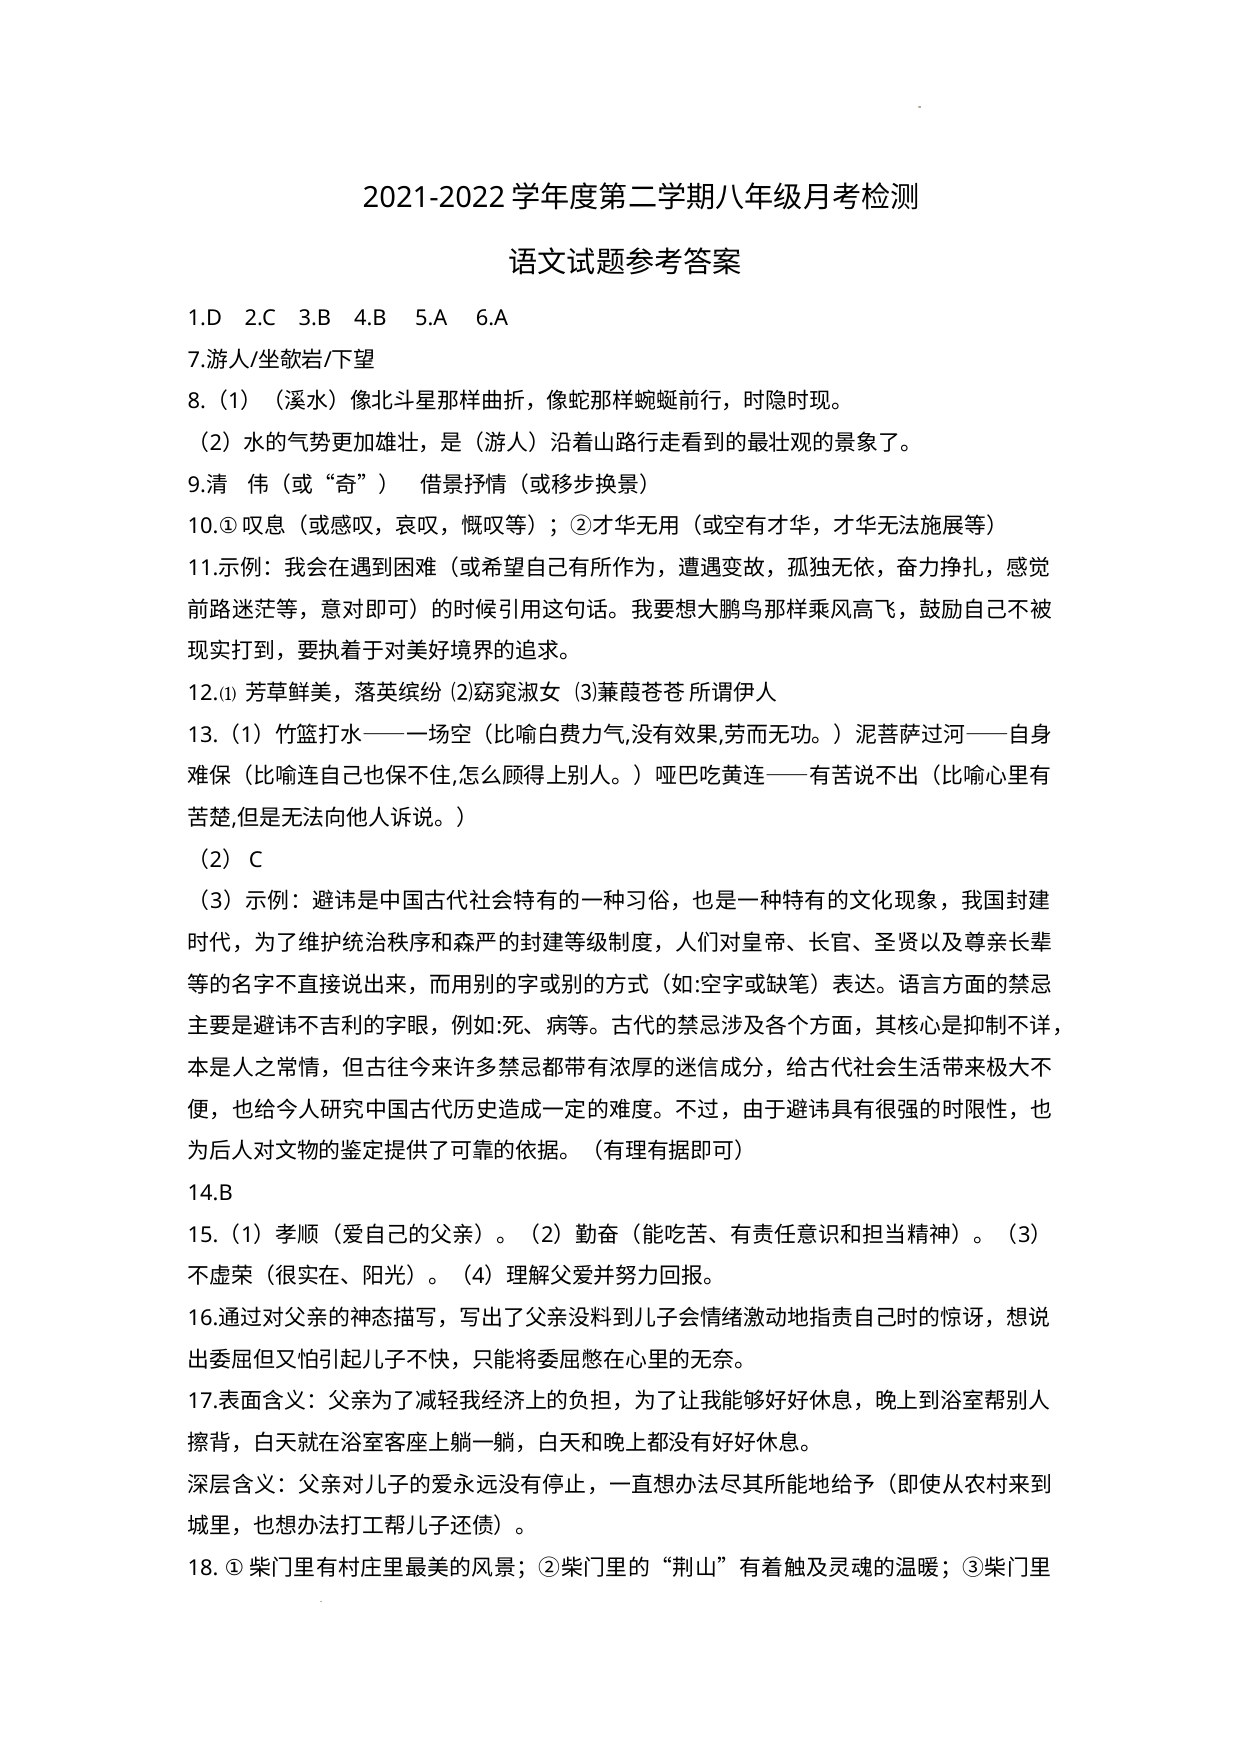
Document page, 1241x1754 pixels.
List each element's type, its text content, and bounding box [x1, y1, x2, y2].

text 8.（1）（溪水）像北斗星那样曲折，像蛇那样蜿蜒前行，时隐时现。 [187, 375, 1053, 417]
text （2） C [187, 834, 1053, 875]
text 2021-2022学年度第二学期八年级月考检测 [187, 162, 1053, 227]
text 14.B [187, 1167, 1053, 1209]
text 16.通过对父亲的神态描写，写出了父亲没料到儿子会情绪激动地指责自己时的惊讶，想说出委屈但又怕引起儿子不快，只能将委屈憋在心里的无奈。 [187, 1292, 1053, 1375]
text 深层含义：父亲对儿子的爱永远没有停止，一直想办法尽其所能地给予（即使从农村来到城里，也想办法打工帮儿子还债）。 [187, 1459, 1053, 1542]
text 11.示例：我会在遇到困难（或希望自己有所作为，遭遇变故，孤独无依，奋力挣扎，感觉前路迷茫等，意对即可）的时候引用这句话。我要想大鹏鸟那样乘风高飞，鼓励自己不被现实打到，要执着于对美好境界的追求。 [187, 542, 1053, 667]
text 15.（1）孝顺（爱自己的父亲）。（2）勤奋（能吃苦、有责任意识和担当精神）。（3）不虚荣（很实在、阳光）。（4）理解父爱并努力回报。 [187, 1209, 1053, 1292]
text 9.清 伟（或“奇”） 借景抒情（或移步换景） [187, 459, 1053, 500]
text 10.①叹息（或感叹，哀叹，慨叹等）；②才华无用（或空有才华，才华无法施展等） [187, 500, 1053, 542]
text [187, 1542, 1053, 1584]
text 12.⑴芳草鲜美，落英缤纷 ⑵窈窕淑女 ⑶蒹葭苍苍 所谓伊人 [187, 667, 1053, 709]
text 7.游人/坐欹岩/下望 [187, 334, 1053, 375]
text 17.表面含义：父亲为了减轻我经济上的负担，为了让我能够好好休息，晚上到浴室帮别人擦背，白天就在浴室客座上躺一躺，白天和晚上都没有好好休息。 [187, 1375, 1053, 1459]
text （2）水的气势更加雄壮，是（游人）沿着山路行走看到的最壮观的景象了。 [187, 417, 1053, 459]
text （3）示例：避讳是中国古代社会特有的一种习俗，也是一种特有的文化现象，我国封建时代，为了维护统治秩序和森严的封建等级制度，人们对皇帝、长官、圣贤以及尊亲长辈等的名字不直接说出来，而用别的字或别的方式（如:空字或缺笔）表达。语言方面的禁忌主要是避讳不吉利的字眼，例如:死、病等。古代的禁忌涉及各个方面，其核心是抑制不详，本是人之常情，但古往今来许多禁忌都带有浓厚的迷信成分，给古代社会生活带来极大不便，也给今人研究中国古代历史造成一定的难度。不过，由于避讳具有很强的时限性，也为后人对文物的鉴定提供了可靠的依据。（有理有据即可） [187, 875, 1053, 1167]
text 13.（1）竹篮打水——一场空（比喻白费力气,没有效果,劳而无功。）泥菩萨过河——自身难保（比喻连自己也保不住,怎么顾得上别人。）哑巴吃黄连——有苦说不出（比喻心里有苦楚,但是无法向他人诉说。） [187, 709, 1053, 834]
text 1.D 2.C 3.B 4.B 5.A 6.A [187, 292, 1053, 334]
text 语文试题参考答案 [187, 227, 1053, 292]
